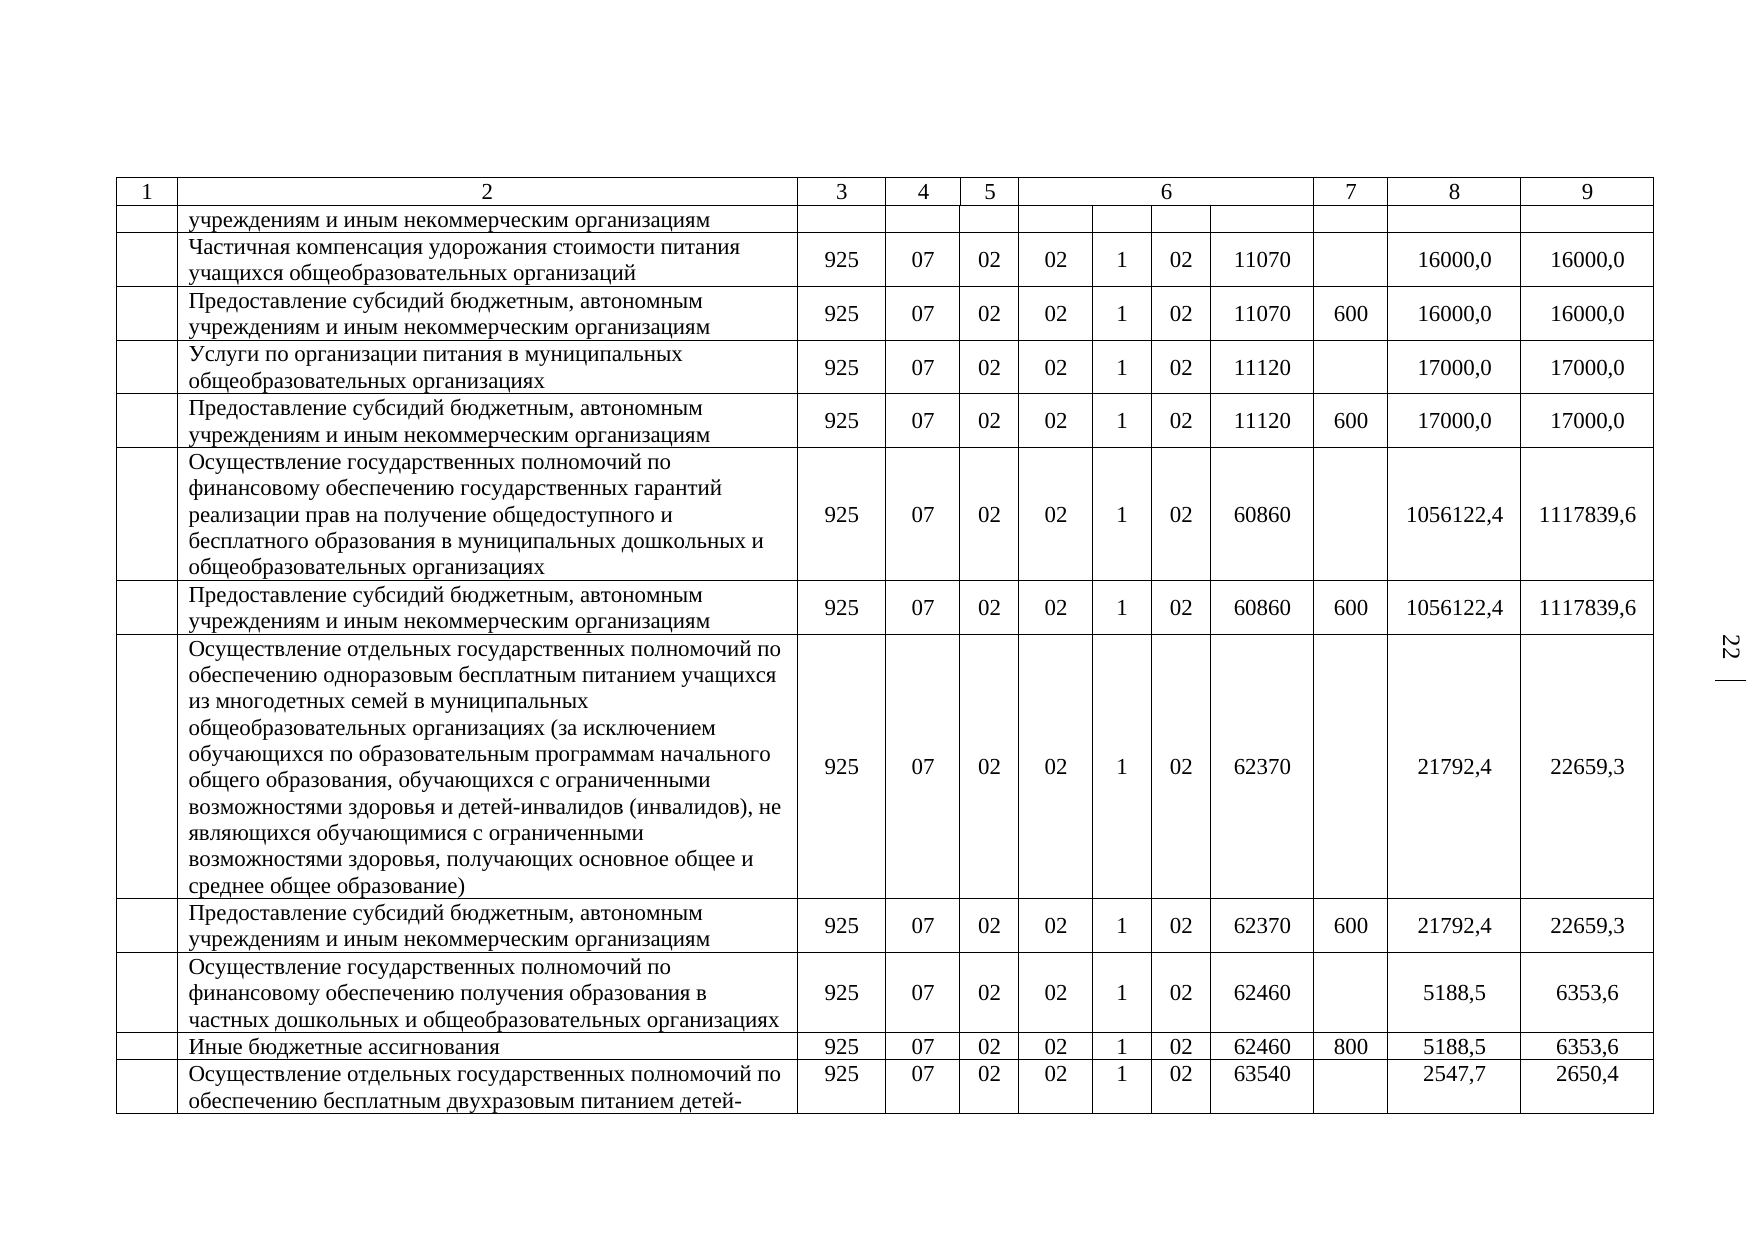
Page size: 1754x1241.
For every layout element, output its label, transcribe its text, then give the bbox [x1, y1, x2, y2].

table_header 5 [961, 178, 1018, 204]
table_header 6 [1019, 178, 1313, 204]
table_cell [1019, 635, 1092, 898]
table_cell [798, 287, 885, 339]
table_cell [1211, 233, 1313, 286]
table_header 4 [886, 178, 960, 204]
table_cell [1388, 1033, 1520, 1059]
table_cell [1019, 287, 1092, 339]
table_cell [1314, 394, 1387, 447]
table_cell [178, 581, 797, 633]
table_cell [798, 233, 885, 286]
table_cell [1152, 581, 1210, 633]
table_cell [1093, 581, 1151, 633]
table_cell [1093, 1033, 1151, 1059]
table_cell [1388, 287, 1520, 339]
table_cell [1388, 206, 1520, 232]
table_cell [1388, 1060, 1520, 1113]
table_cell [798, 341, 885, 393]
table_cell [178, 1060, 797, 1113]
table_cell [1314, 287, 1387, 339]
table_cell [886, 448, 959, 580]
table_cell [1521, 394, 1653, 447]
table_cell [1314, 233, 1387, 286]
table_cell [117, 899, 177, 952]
table_header 9 [1521, 178, 1653, 204]
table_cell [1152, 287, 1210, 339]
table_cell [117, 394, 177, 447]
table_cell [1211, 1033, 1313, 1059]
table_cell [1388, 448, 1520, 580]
table_header 8 [1388, 178, 1520, 204]
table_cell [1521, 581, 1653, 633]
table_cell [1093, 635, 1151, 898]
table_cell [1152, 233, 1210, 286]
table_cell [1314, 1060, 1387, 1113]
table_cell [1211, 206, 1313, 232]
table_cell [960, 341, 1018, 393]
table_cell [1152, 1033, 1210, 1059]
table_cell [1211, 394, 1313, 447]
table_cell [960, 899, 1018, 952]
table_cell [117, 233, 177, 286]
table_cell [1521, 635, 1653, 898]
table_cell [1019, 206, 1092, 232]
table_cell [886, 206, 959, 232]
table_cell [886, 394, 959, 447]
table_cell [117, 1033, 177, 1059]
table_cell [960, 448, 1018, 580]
table_header 3 [798, 178, 885, 204]
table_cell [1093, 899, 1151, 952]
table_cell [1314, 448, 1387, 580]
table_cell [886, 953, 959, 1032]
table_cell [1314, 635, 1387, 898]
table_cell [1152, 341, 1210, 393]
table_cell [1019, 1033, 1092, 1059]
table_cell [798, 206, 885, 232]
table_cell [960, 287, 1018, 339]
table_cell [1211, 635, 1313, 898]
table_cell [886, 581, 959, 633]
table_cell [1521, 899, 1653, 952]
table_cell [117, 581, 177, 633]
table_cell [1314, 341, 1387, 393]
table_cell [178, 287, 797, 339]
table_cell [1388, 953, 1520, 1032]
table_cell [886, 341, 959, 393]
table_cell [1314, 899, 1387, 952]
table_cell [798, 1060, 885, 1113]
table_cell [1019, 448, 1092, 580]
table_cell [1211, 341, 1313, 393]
table_header 7 [1314, 178, 1387, 204]
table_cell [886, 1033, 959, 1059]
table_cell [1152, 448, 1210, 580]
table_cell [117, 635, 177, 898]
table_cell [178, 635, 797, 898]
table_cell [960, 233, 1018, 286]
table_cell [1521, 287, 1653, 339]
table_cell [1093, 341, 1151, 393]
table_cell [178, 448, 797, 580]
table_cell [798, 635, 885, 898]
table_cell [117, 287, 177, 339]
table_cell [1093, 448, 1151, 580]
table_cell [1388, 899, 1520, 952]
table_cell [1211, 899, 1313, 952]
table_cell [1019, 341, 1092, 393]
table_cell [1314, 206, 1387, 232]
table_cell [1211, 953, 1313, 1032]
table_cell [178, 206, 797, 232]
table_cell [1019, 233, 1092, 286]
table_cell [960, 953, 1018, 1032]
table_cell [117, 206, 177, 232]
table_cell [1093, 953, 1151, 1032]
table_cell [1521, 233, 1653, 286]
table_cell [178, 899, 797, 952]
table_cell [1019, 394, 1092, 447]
table_header 2 [178, 178, 797, 204]
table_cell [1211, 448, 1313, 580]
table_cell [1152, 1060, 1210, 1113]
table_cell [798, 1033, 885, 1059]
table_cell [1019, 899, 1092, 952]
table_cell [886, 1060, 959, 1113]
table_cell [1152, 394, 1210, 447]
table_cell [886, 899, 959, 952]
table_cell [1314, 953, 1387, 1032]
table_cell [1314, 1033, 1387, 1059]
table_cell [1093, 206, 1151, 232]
table_header 1 [117, 178, 177, 204]
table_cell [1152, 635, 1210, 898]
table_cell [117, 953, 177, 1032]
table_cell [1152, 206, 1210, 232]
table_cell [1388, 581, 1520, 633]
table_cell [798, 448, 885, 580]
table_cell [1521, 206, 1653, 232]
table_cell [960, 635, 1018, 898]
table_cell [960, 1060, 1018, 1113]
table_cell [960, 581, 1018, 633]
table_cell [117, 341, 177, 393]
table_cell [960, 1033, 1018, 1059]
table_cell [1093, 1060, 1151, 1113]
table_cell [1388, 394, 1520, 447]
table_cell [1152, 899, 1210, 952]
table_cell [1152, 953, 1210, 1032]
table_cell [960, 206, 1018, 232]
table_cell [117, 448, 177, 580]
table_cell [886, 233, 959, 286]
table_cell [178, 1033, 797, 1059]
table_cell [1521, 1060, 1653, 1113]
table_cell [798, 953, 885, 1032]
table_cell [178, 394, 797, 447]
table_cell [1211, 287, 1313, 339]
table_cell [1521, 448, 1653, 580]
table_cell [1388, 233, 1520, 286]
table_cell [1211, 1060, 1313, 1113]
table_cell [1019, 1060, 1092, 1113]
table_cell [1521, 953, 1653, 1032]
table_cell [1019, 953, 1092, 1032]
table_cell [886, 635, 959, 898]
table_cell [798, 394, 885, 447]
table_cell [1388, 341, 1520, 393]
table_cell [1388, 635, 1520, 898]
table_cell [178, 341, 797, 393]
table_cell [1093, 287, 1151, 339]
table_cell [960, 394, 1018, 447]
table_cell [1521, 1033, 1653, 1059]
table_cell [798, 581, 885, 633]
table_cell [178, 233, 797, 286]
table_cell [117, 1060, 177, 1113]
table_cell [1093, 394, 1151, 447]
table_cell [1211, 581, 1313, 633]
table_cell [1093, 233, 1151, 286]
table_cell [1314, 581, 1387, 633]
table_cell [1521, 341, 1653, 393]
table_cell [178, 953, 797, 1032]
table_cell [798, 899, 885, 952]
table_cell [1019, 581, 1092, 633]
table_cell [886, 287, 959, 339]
